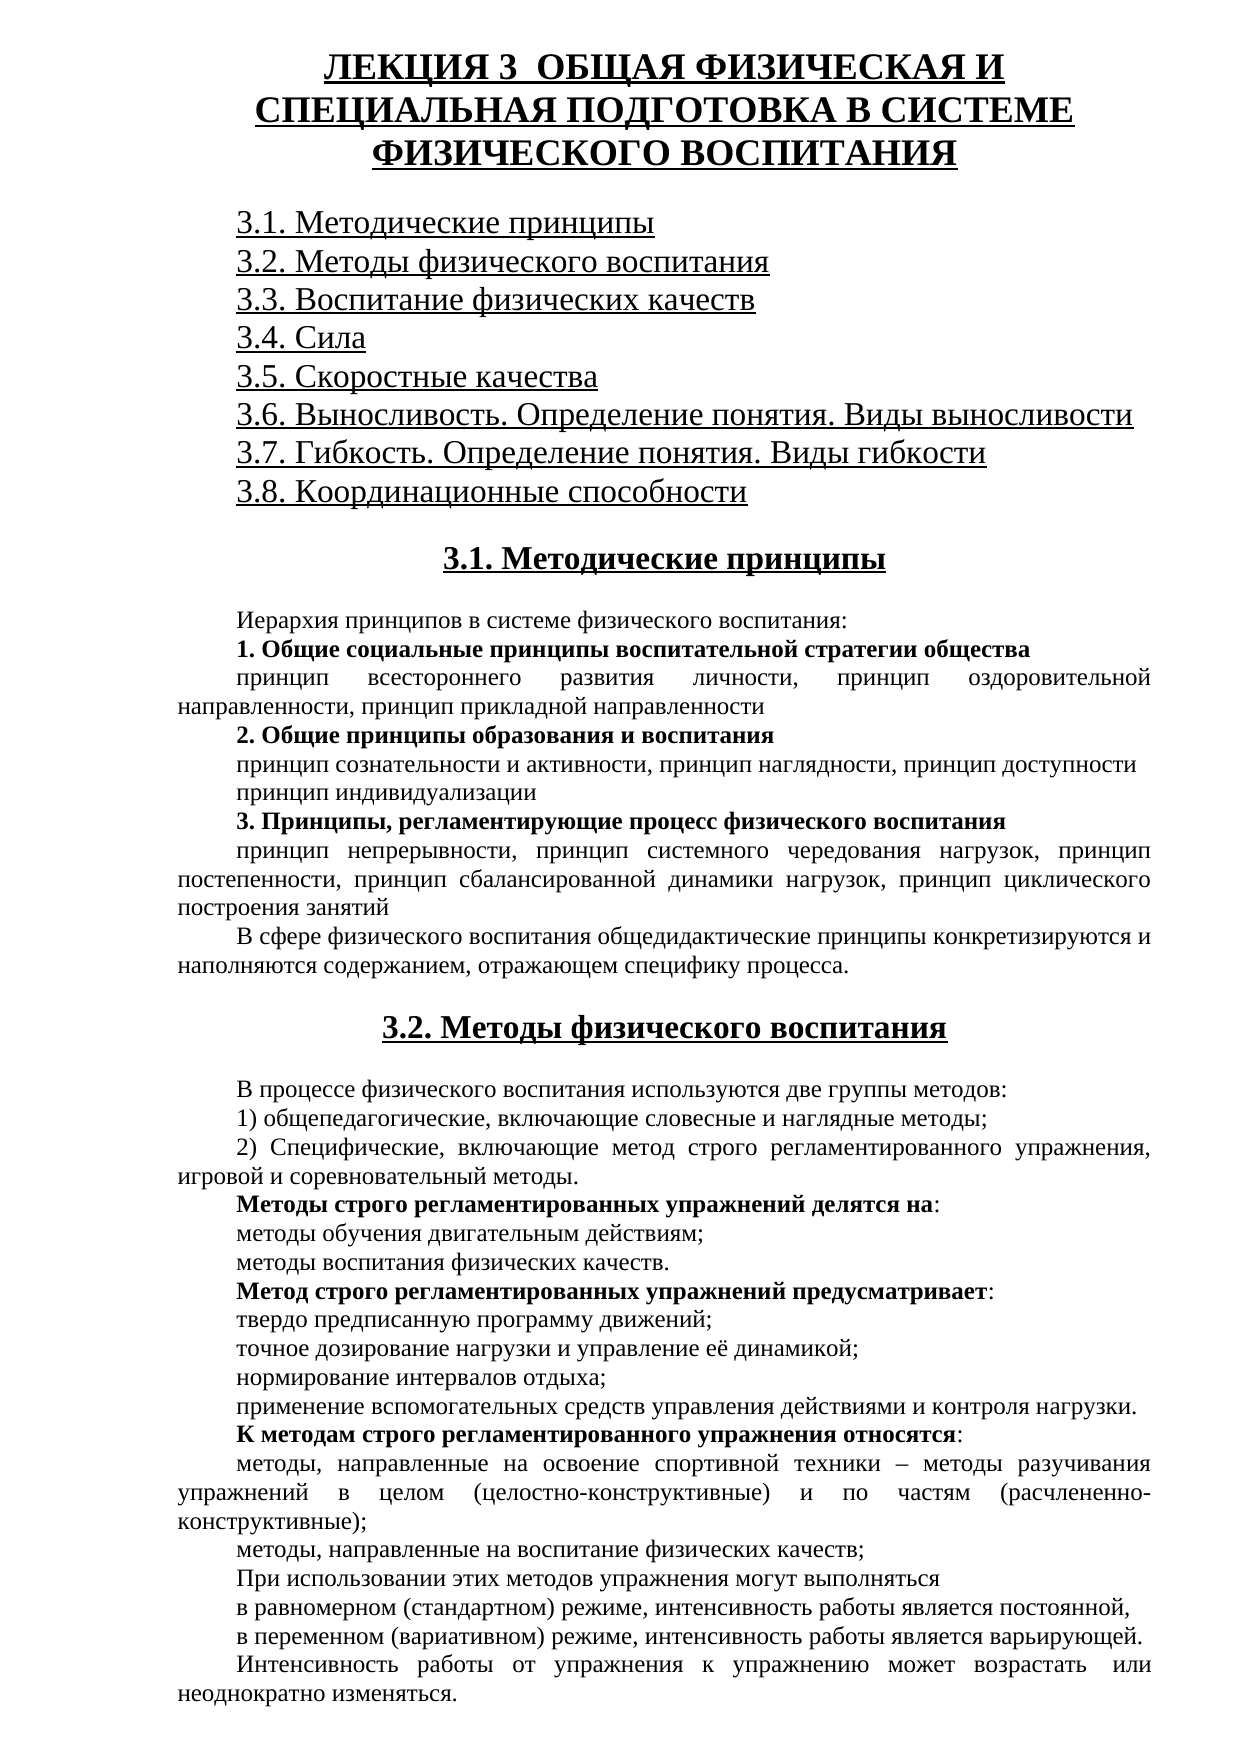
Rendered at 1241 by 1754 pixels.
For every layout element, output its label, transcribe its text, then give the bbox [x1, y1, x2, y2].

text методы воспитания физических качеств. [177, 1247, 1152, 1276]
text 3.2. Методы физического воспитания [177, 1007, 1152, 1046]
text Иерархия принципов в системе физического воспитания: [177, 605, 1152, 634]
text точное дозирование нагрузки и управление её динамикой; [177, 1333, 1152, 1362]
text К методам строго регламентированного упражнения относятся: [177, 1419, 1152, 1448]
text твердо предписанную программу движений; [177, 1304, 1152, 1333]
text методы обучения двигательным действиям; [177, 1218, 1152, 1247]
text ЛЕКЦИЯ 3 ОБЩАЯ ФИЗИЧЕСКАЯ И СПЕЦИАЛЬНАЯ ПОДГОТОВКА В СИСТЕМЕ ФИЗИЧЕСКОГО ВОСПИТАНИЯ [177, 44, 1152, 174]
text Метод строго регламентированных упражнений предусматривает: [177, 1276, 1152, 1304]
text 3.8. Координационные способности [177, 471, 1152, 509]
text 3.5. Скоростные качества [177, 356, 1152, 394]
text 3. Принципы, регламентирующие процесс физического воспитания [177, 806, 1152, 835]
text методы, направленные на воспитание физических качеств; [177, 1534, 1152, 1563]
text Интенсивность работы от упражнения к упражнению может возрастать или неоднократно изменяться. [177, 1649, 1152, 1707]
text 3.3. Воспитание физических качеств [177, 279, 1152, 317]
text 3.6. Выносливость. Определение понятия. Виды выносливости [177, 394, 1152, 432]
text 3.2. Методы физического воспитания [177, 241, 1152, 279]
text В процессе физического воспитания используются две группы методов: [177, 1074, 1152, 1103]
text 3.4. Сила [177, 317, 1152, 356]
text в равномерном (стандартном) режиме, интенсивность работы является постоянной, [177, 1592, 1152, 1621]
text принцип непрерывности, принцип системного чередования нагрузок, принцип постепенности, принцип сбалансированной динамики нагрузок, принцип циклического построения занятий [177, 835, 1152, 921]
text 2) Специфические, включающие метод строго регламентированного упражнения, игровой и соревновательный методы. [177, 1132, 1152, 1189]
text методы, направленные на освоение спортивной техники – методы разучивания упражнений в целом (целостно-конструктивные) и по частям (расчлененно-конструктивные); [177, 1448, 1152, 1534]
text В сфере физического воспитания общедидактические принципы конкретизируются и наполняются содержанием, отражающем специфику процесса. [177, 921, 1152, 979]
text Методы строго регламентированных упражнений делятся на: [177, 1189, 1152, 1218]
text применение вспомогательных средств управления действиями и контроля нагрузки. [177, 1391, 1152, 1419]
text 1) общепедагогические, включающие словесные и наглядные методы; [177, 1103, 1152, 1132]
text 3.7. Гибкость. Определение понятия. Виды гибкости [177, 432, 1152, 471]
text 3.1. Методические принципы [177, 202, 1152, 241]
text При использовании этих методов упражнения могут выполняться [177, 1563, 1152, 1592]
text в переменном (вариативном) режиме, интенсивность работы является варьирующей. [177, 1621, 1152, 1649]
text принцип индивидуализации [177, 777, 1152, 806]
text 2. Общие принципы образования и воспитания [177, 720, 1152, 749]
text нормирование интервалов отдыха; [177, 1362, 1152, 1391]
text 3.1. Методические принципы [177, 538, 1152, 576]
text принцип сознательности и активности, принцип наглядности, принцип доступности [177, 749, 1152, 777]
text 1. Общие социальные принципы воспитательной стратегии общества [177, 634, 1152, 662]
text принцип всестороннего развития личности, принцип оздоровительной направленности, принцип прикладной направленности [177, 662, 1152, 720]
